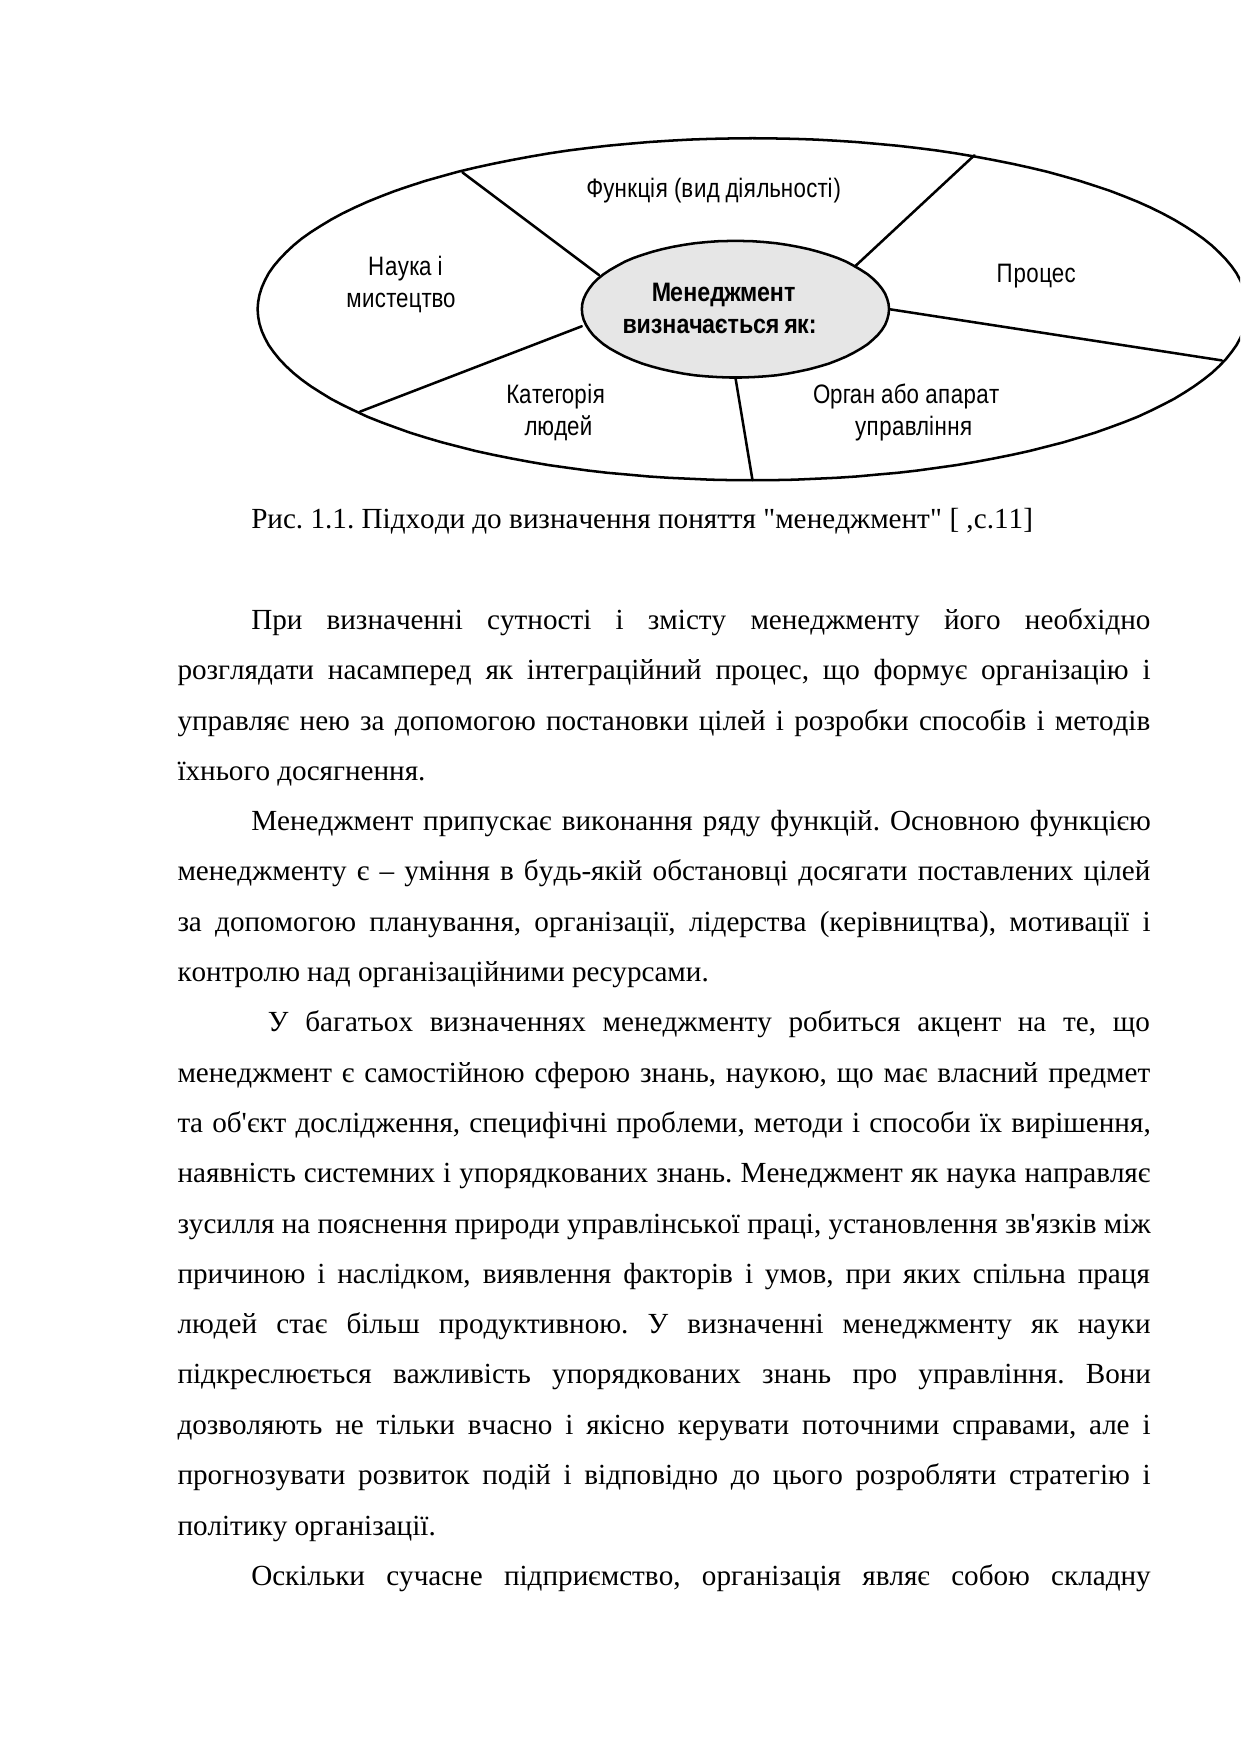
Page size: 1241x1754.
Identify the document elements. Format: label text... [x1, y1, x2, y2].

text Менеджмент припускає виконання ряду функцій. Основною функцією менеджменту є – уміння в будь-якій обстановці досягати поставлених цілей за допомогою планування, організації, лідерства (керівництва), мотивації і контролю над організаційними ресурсами. [177, 803, 1152, 988]
text При визначенні сутності і змісту менеджменту його необхідно розглядати насамперед як інтеграційний процес, що формує організацію і управляє нею за допомогою постановки цілей і розробки способів і методів їхнього досягнення. [177, 118, 1152, 501]
text Рис. 1.1. Підходи до визначення поняття "менеджмент" [ ,с.11] [177, 501, 1152, 535]
text У багатьох визначеннях менеджменту робиться акцент на те, що менеджмент є самостійною сферою знань, наукою, що має власний предмет та об'єкт дослідження, специфічні проблеми, методи і способи їх вирішення, наявність системних і упорядкованих знань. Менеджмент як наука направляє зусилля на пояснення природи управлінської праці, установлення зв'язків між причиною і наслідком, виявлення факторів і умов, при яких спільна праця людей стає більш продуктивною. У визначенні менеджменту як науки підкреслюється важливість упорядкованих знань про управління. Вони дозволяють не тільки вчасно і якісно керувати поточними справами, але і прогнозувати розвиток подій і відповідно до цього розробляти стратегію і політику організації. [177, 1004, 1152, 1541]
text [177, 1558, 1152, 1591]
text При визначенні сутності і змісту менеджменту його необхідно розглядати насамперед як інтеграційний процес, що формує організацію і управляє нею за допомогою постановки цілей і розробки способів і методів їхнього досягнення. [177, 535, 1152, 786]
